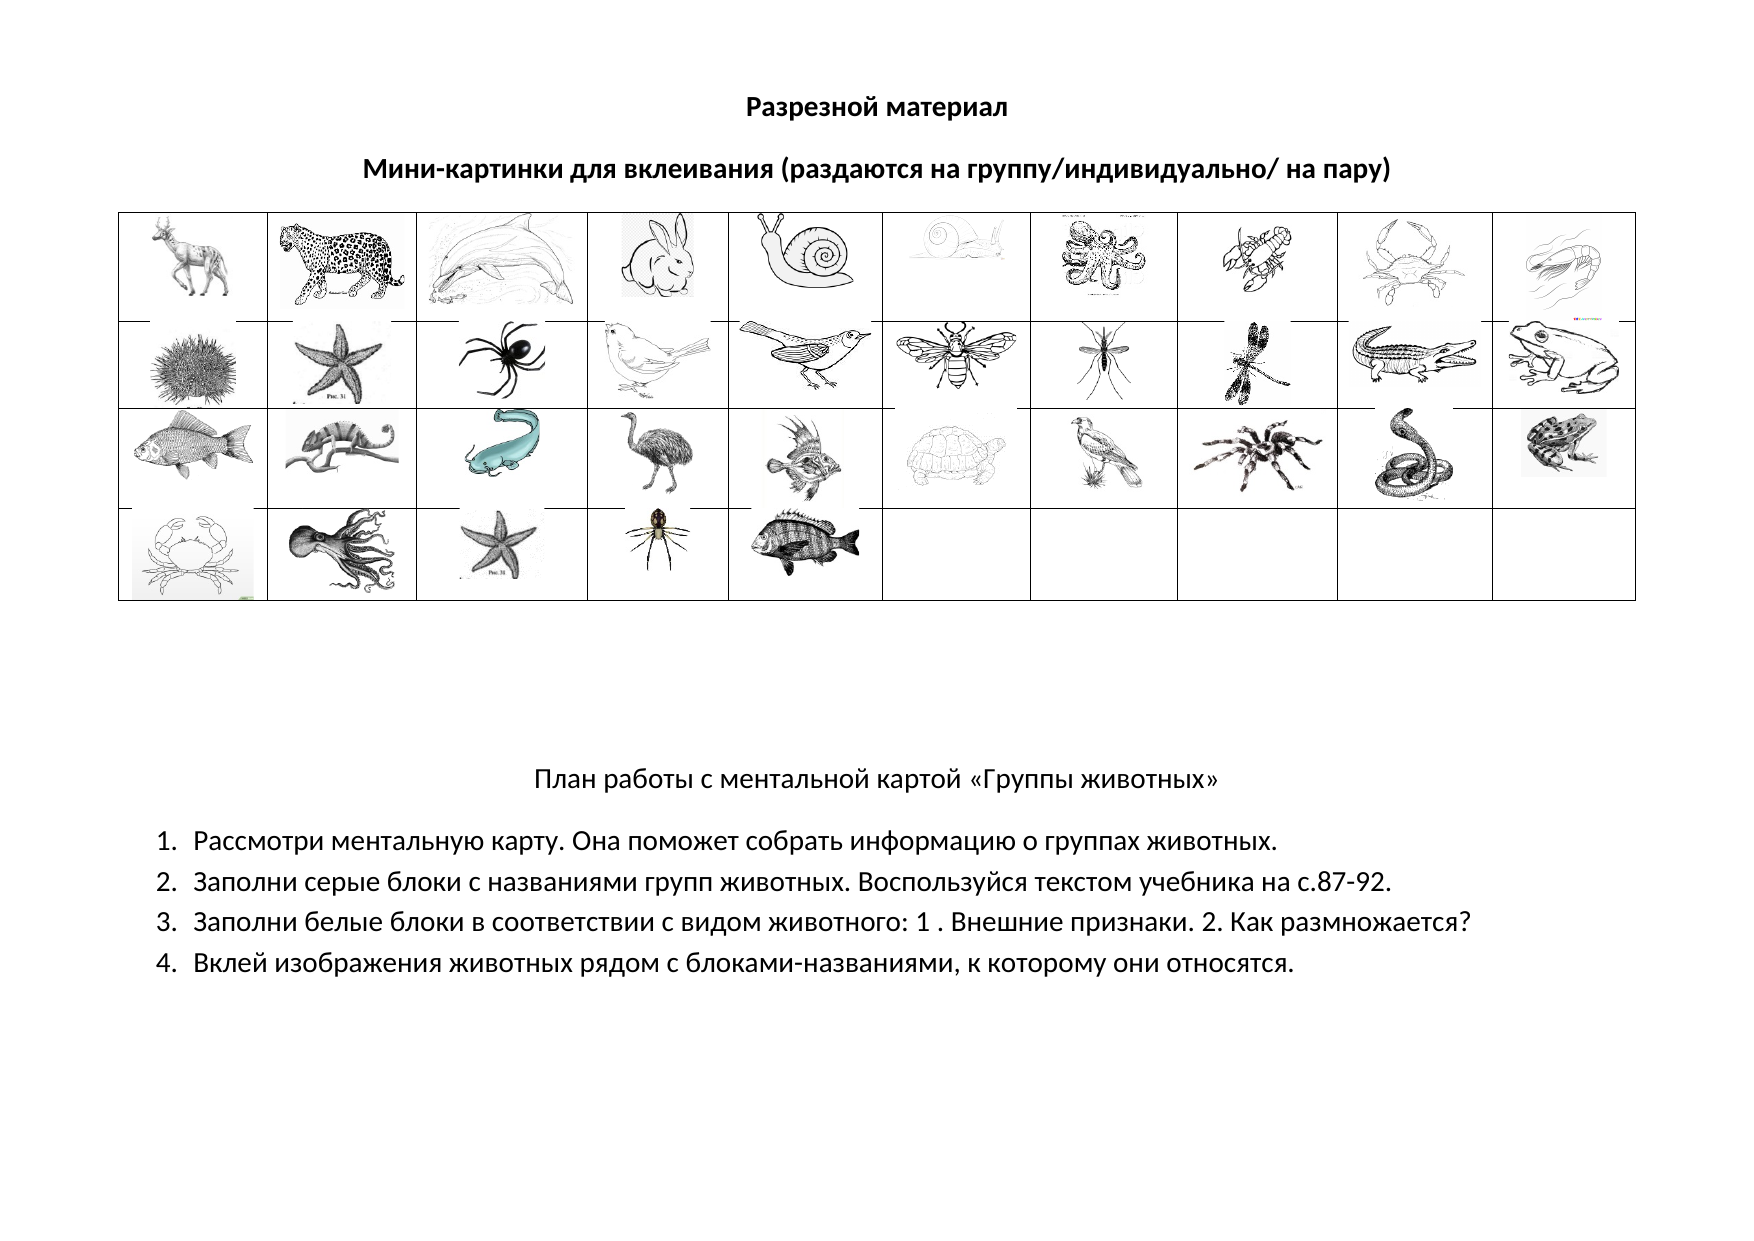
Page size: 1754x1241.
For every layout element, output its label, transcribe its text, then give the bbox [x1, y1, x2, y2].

table_cell [1178, 409, 1337, 507]
picture [895, 408, 1017, 500]
picture [292, 321, 392, 404]
table_cell [588, 509, 728, 600]
table_cell [588, 409, 728, 507]
text Мини-картинки для вклеивания (раздаются на группу/индивидуально/ на пару) [118, 150, 1636, 186]
table_cell [729, 409, 756, 507]
table_cell [119, 322, 150, 408]
picture [896, 321, 1017, 389]
table_cell [268, 509, 416, 600]
picture [1508, 213, 1619, 394]
table_cell [1493, 509, 1635, 600]
picture [149, 213, 237, 298]
table_cell [1031, 322, 1177, 408]
table_cell [1338, 509, 1492, 600]
picture [625, 508, 691, 571]
picture [150, 321, 236, 408]
picture [621, 213, 694, 297]
table_cell [268, 409, 416, 507]
table_header [1602, 213, 1635, 321]
picture [757, 213, 854, 288]
picture [279, 213, 405, 309]
picture [1352, 213, 1478, 311]
table_cell [119, 409, 267, 507]
picture [132, 508, 254, 600]
picture [1375, 408, 1453, 502]
table_cell [268, 322, 416, 408]
picture [458, 321, 546, 399]
picture [1223, 213, 1292, 305]
table_cell [855, 409, 882, 507]
table_header [883, 213, 1030, 321]
picture [1521, 409, 1607, 477]
picture [285, 409, 399, 492]
text Разрезной материал [118, 88, 1636, 124]
table_cell [1493, 409, 1635, 507]
text План работы с ментальной картой «Группы животных» [118, 760, 1636, 796]
picture [1077, 321, 1131, 400]
table_cell [729, 509, 882, 600]
list Рассмотри ментальную карту. Она поможет собрать информацию о группах животных. [156, 822, 1636, 857]
picture [751, 409, 860, 576]
list Заполни белые блоки в соответствии с видом животного: 1 . Внешние признаки. 2. Как размножается? [156, 903, 1636, 939]
table_cell [883, 509, 1030, 600]
picture [459, 508, 545, 579]
table_header [268, 213, 416, 321]
picture [906, 213, 1007, 262]
table_header [1031, 213, 1177, 321]
picture [1224, 321, 1291, 406]
table_cell [883, 409, 1030, 507]
table_cell [1493, 322, 1635, 408]
table_header [417, 213, 587, 321]
picture [1348, 321, 1482, 387]
list Заполни серые блоки с названиями групп животных. Воспользуйся текстом учебника на с.87-92. [156, 863, 1636, 898]
table_cell [417, 409, 587, 507]
table_cell [1031, 509, 1177, 600]
table_header [1178, 213, 1337, 321]
picture [464, 409, 540, 477]
table_cell [119, 509, 132, 600]
table_cell [254, 509, 267, 600]
table_cell [417, 509, 587, 600]
table_header [588, 213, 728, 321]
table_cell [236, 322, 267, 408]
list Вклей изображения животных рядом с блоками-названиями, к которому они относятся. [156, 944, 1636, 980]
picture [1059, 213, 1149, 298]
picture [618, 409, 697, 496]
table_cell [883, 322, 1030, 408]
table_header [1493, 213, 1526, 321]
table_cell [1031, 409, 1177, 507]
table_cell [1338, 322, 1492, 408]
picture [428, 213, 576, 305]
picture [1045, 409, 1163, 494]
table_cell [417, 322, 587, 408]
table_header [1338, 213, 1492, 321]
table_cell [729, 322, 882, 408]
table_cell [1178, 509, 1337, 600]
table_header [729, 213, 882, 321]
table_cell [1338, 409, 1492, 507]
table_cell [1178, 322, 1337, 408]
picture [132, 409, 254, 480]
table_header [119, 213, 267, 321]
picture [739, 321, 872, 390]
picture [604, 321, 711, 399]
picture [279, 508, 405, 593]
picture [1189, 409, 1326, 497]
table_cell [588, 322, 728, 408]
